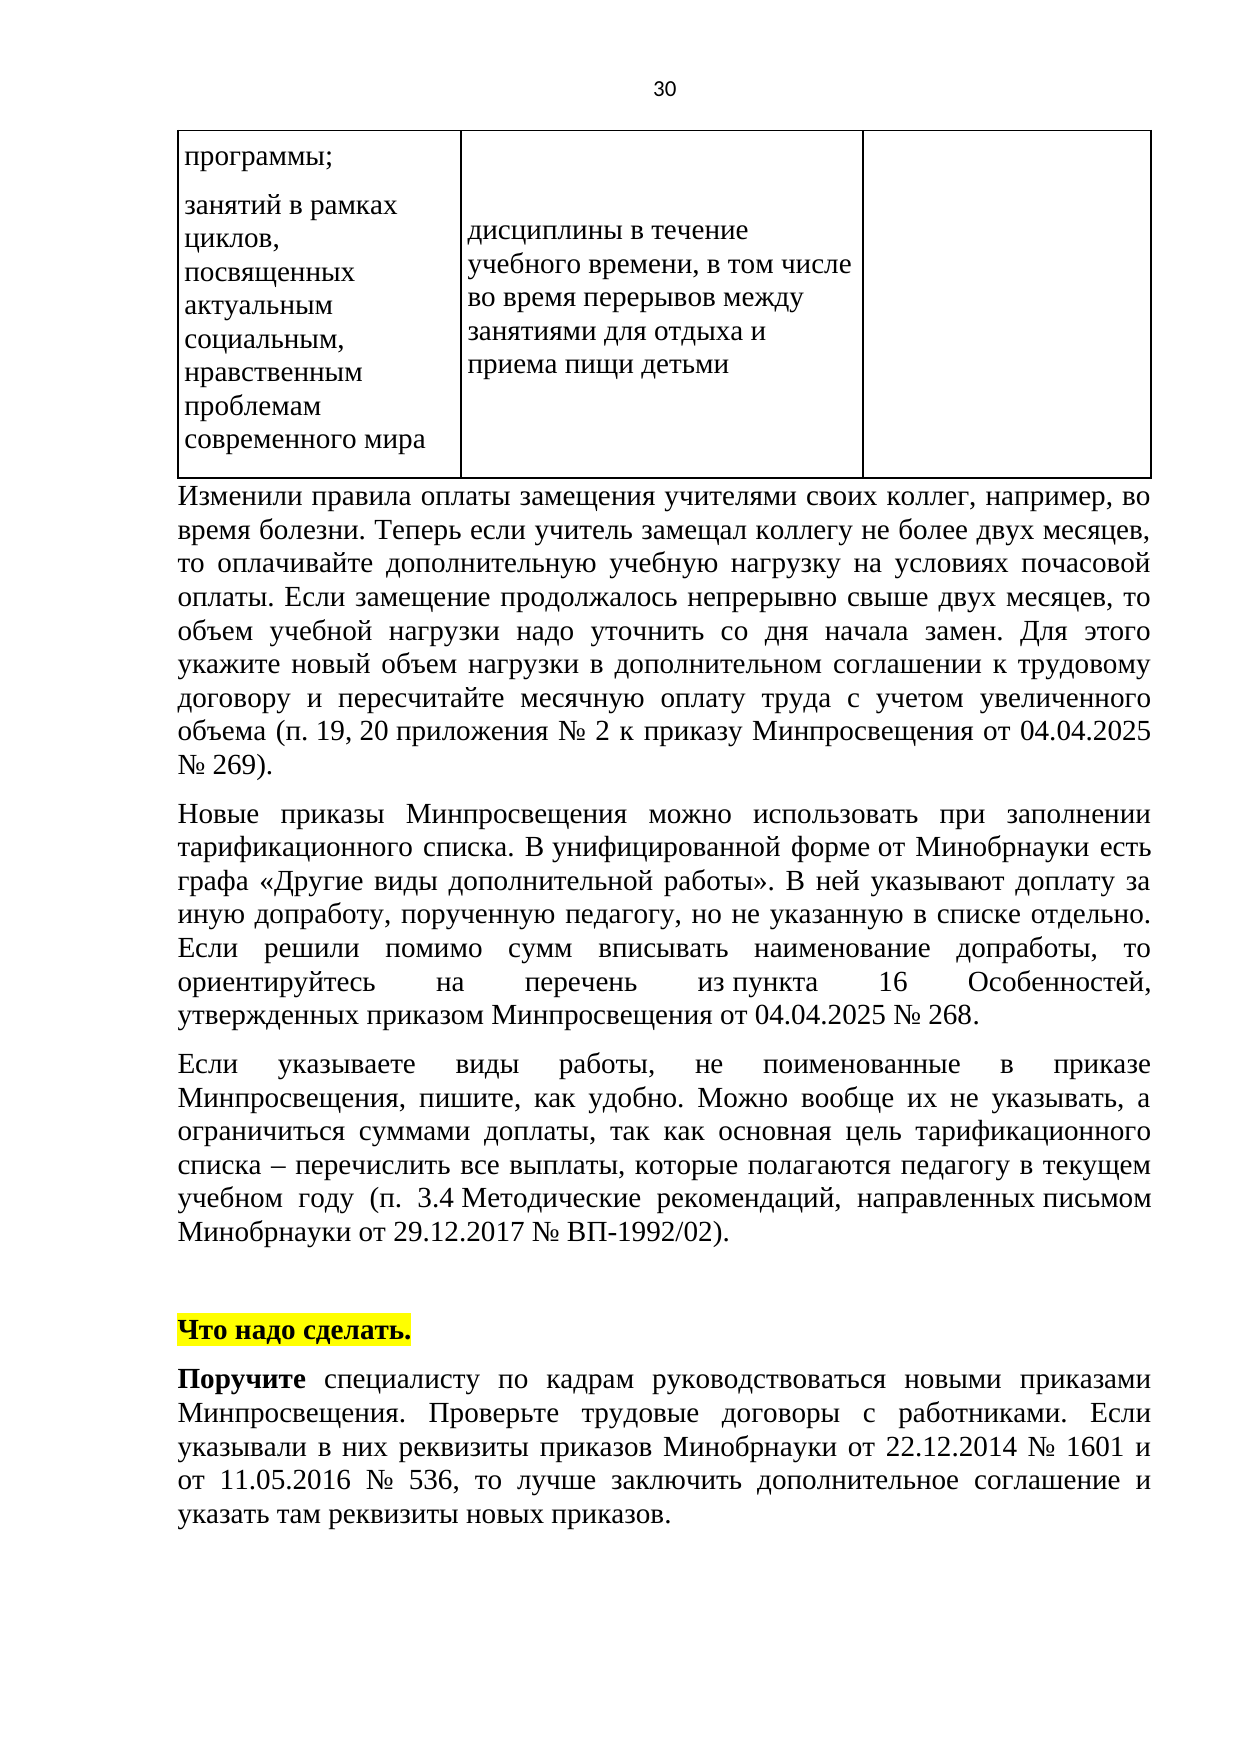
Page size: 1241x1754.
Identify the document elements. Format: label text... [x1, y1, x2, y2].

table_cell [179, 131, 460, 477]
text Изменили правила оплаты замещения учителями своих коллег, например, во время болезни. Теперь если учитель замещал коллегу не более двух месяцев, то оплачивайте дополнительную учебную нагрузку на условиях почасовой оплаты. Если замещение продолжалось непрерывно свыше двух месяцев, то объем учебной нагрузки надо уточнить со дня начала замен. Для этого укажите новый объем нагрузки в дополнительном соглашении к трудовому договору и пересчитайте месячную оплату труда с учетом увеличенного объема (п. 19, 20 приложения № 2 к приказу Минпросвещения от 04.04.2025 № 269). [177, 479, 1152, 780]
text Поручите специалисту по кадрам руководствоваться новыми приказами Минпросвещения. Проверьте трудовые договоры с работниками. Если указывали в них реквизиты приказов Минобрнауки от 22.12.2014 № 1601 и от 11.05.2016 № 536, то лучше заключить дополнительное соглашение и указать там реквизиты новых приказов. [177, 1362, 1152, 1529]
text Что надо сделать. [177, 1312, 1152, 1346]
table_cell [462, 131, 862, 477]
text Новые приказы Минпросвещения можно использовать при заполнении тарификационного списка. В унифицированной форме от Минобрнауки есть графа «Другие виды дополнительной работы». В ней указывают доплату за иную допработу, порученную педагогу, но не указанную в списке отдельно. Если решили помимо сумм вписывать наименование допработы, то ориентируйтесь на перечень из пункта 16 Особенностей, утвержденных приказом Минпросвещения от 04.04.2025 № 268. [177, 796, 1152, 1031]
text Если указываете виды работы, не поименованные в приказе Минпросвещения, пишите, как удобно. Можно вообще их не указывать, а ограничиться суммами доплаты, так как основная цель тарификационного списка – перечислить все выплаты, которые полагаются педагогу в текущем учебном году (п. 3.4 Методические рекомендаций, направленных письмом Минобрнауки от 29.12.2017 № ВП-1992/02). [177, 1046, 1152, 1248]
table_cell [864, 131, 1150, 477]
